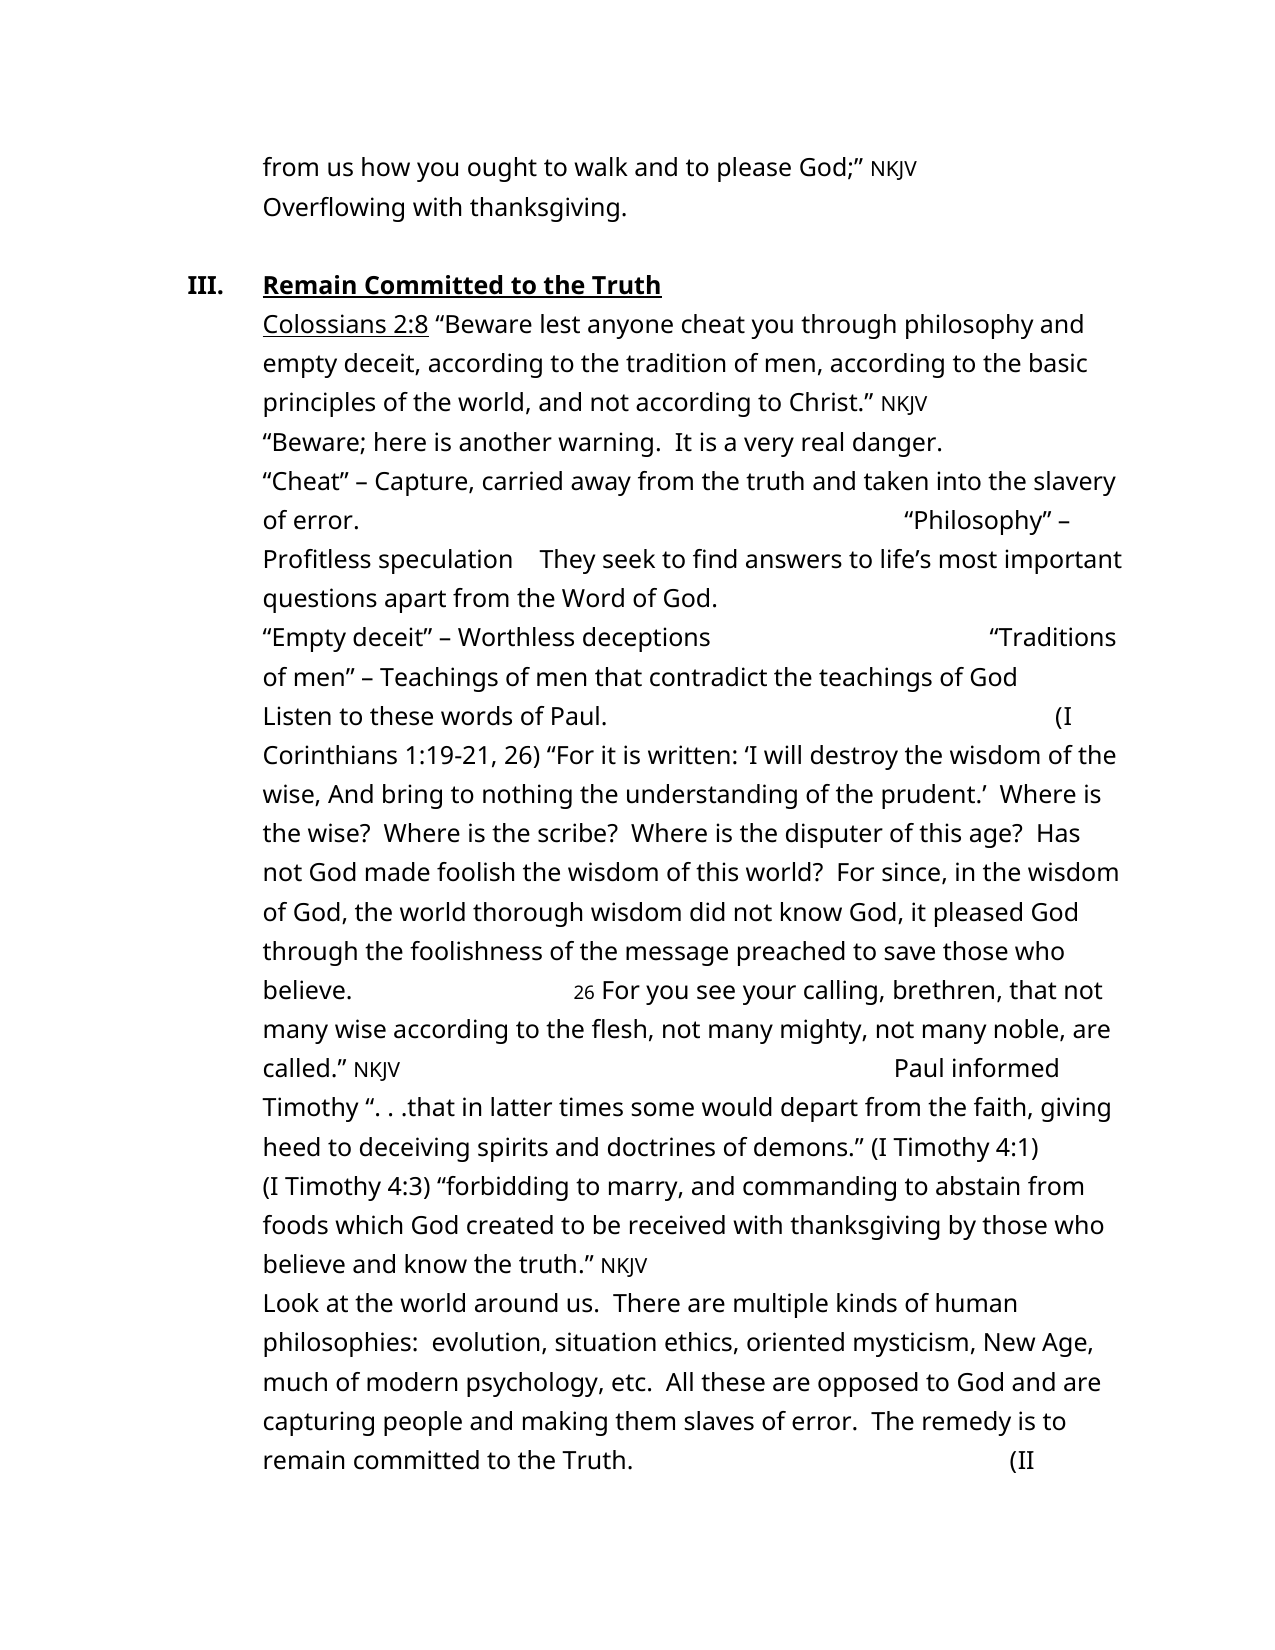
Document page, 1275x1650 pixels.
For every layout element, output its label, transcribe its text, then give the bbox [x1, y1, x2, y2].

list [262, 150, 1125, 223]
list Remain Committed to the Truth Colossians 2:8 “Beware lest anyone cheat you through philosophy and empty deceit, according to the tradition of men, according to the basic principles of the world, and not according to Christ.” NKJV [187, 267, 1125, 419]
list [262, 424, 1125, 1477]
